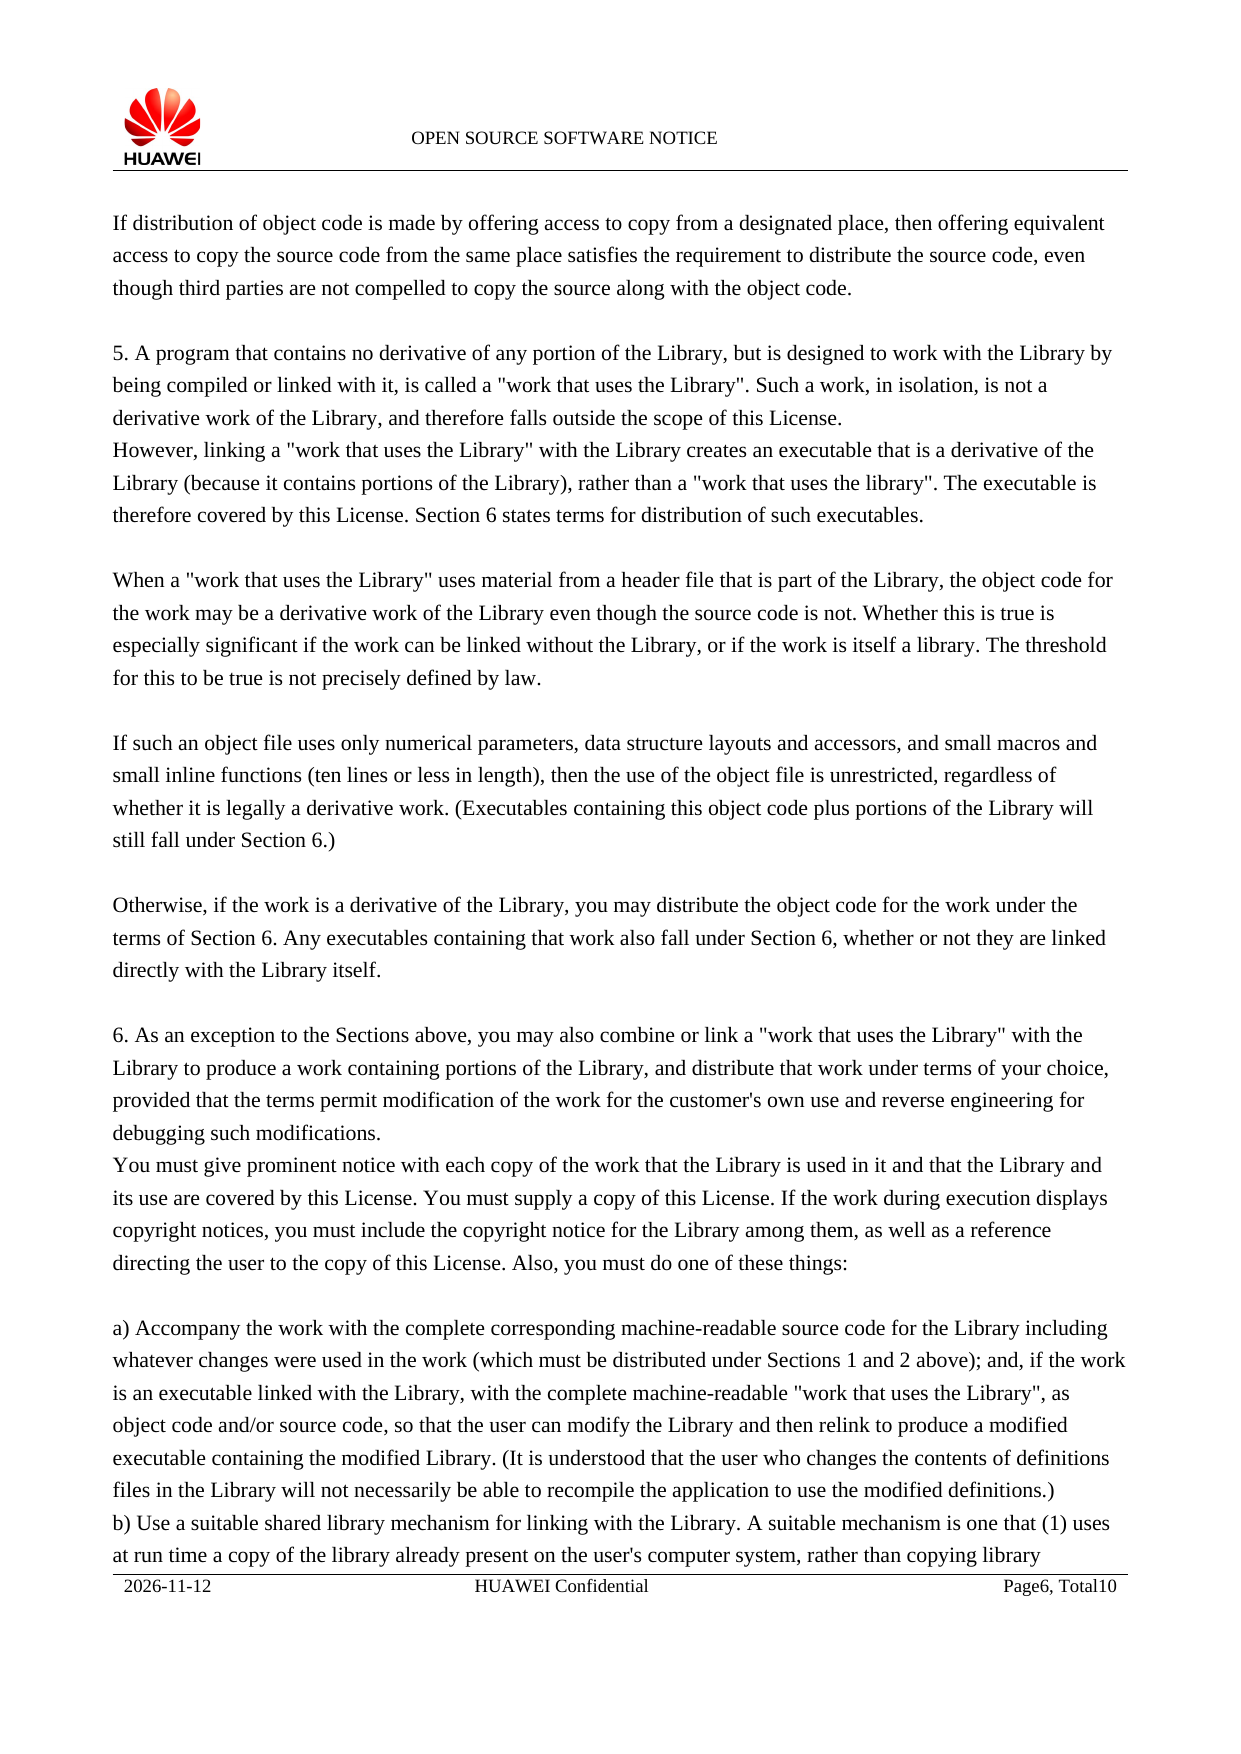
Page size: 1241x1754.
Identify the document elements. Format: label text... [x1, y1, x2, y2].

picture [124, 88, 201, 165]
